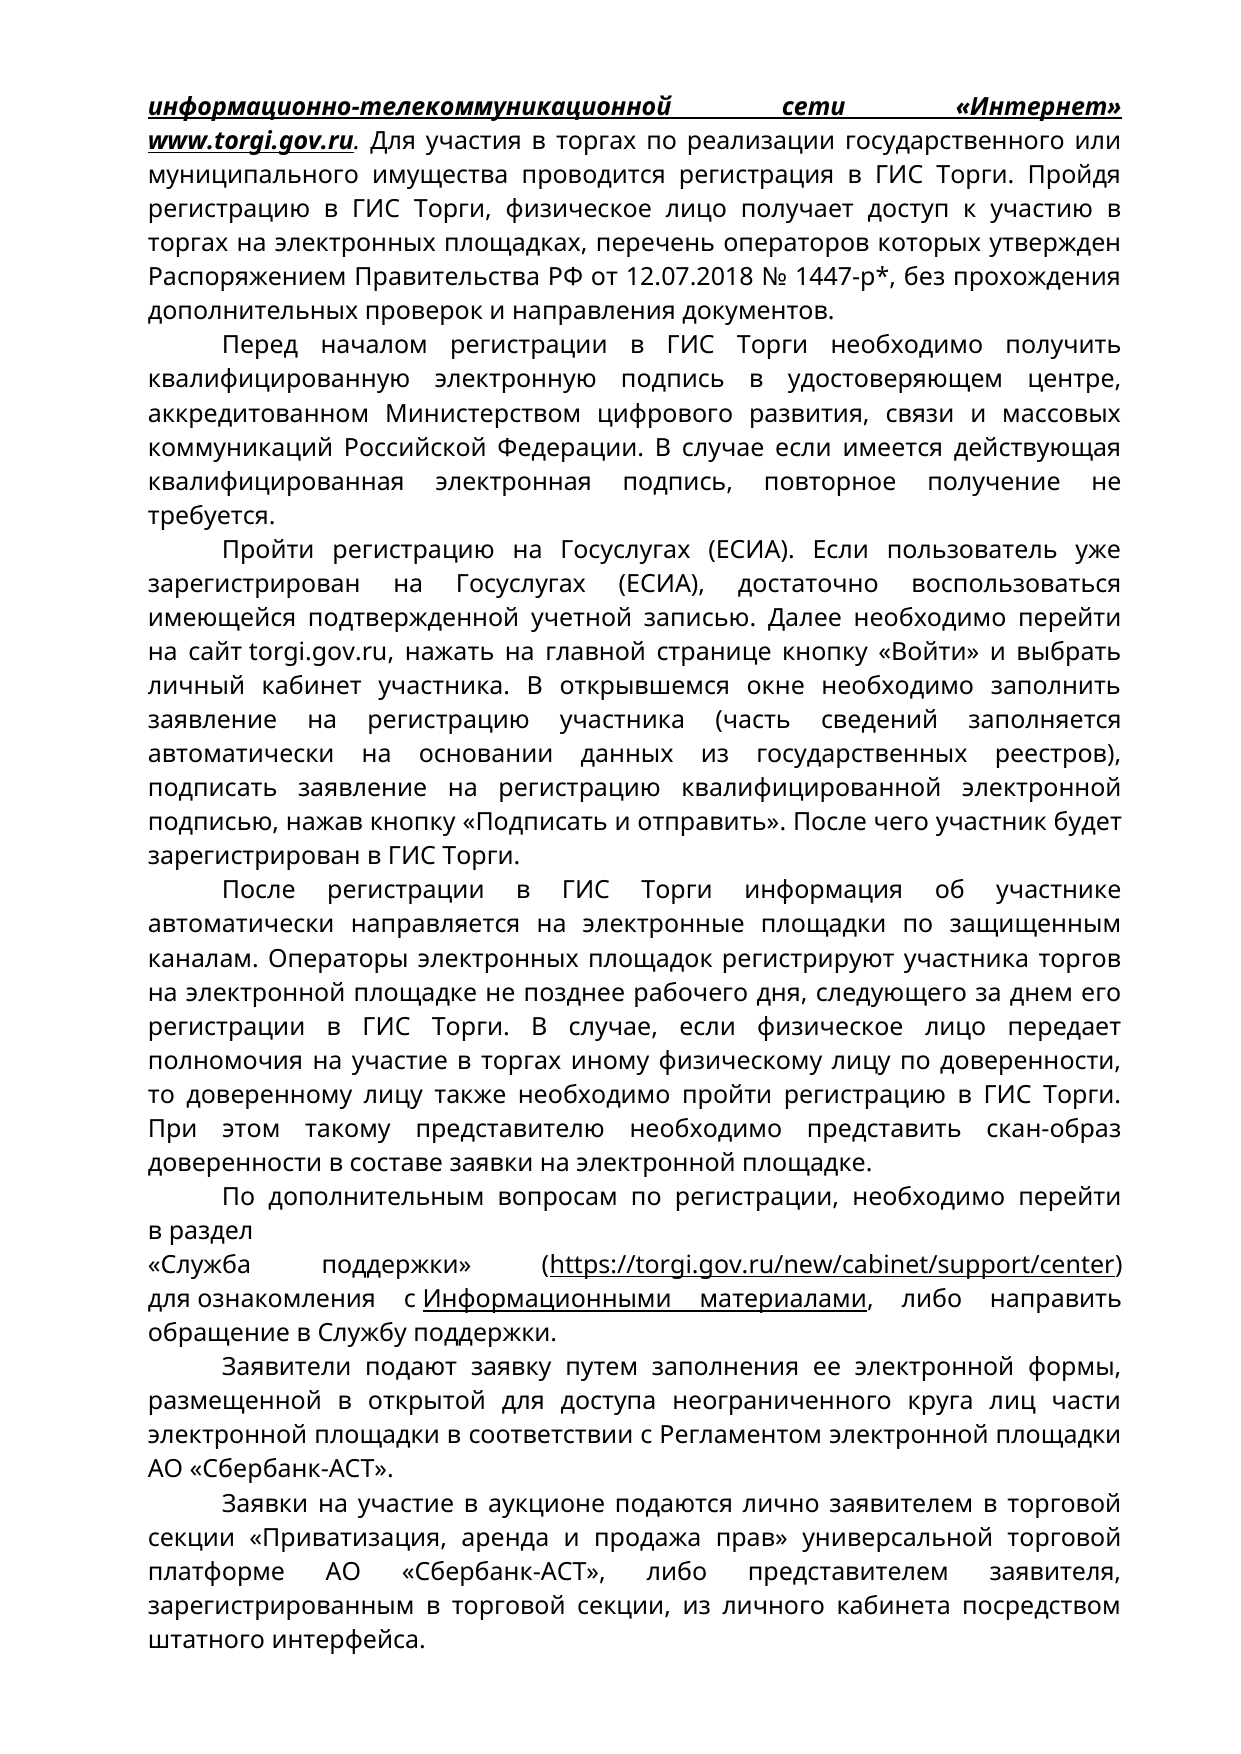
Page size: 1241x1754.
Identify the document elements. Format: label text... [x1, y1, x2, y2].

text Заявители подают заявку путем заполнения ее электронной формы, размещенной в открытой для доступа неограниченного круга лиц части электронной площадки в соответствии с Регламентом электронной площадки АО «Сбербанк-АСТ». [148, 1349, 1122, 1485]
text Пройти регистрацию на Госуслугах (ЕСИА). Если пользователь уже зарегистрирован на Госуслугах (ЕСИА), достаточно воспользоваться имеющейся подтвержденной учетной записью. Далее необходимо перейти на сайт torgi.gov.ru, нажать на главной странице кнопку «Войти» и выбрать личный кабинет участника. В открывшемся окне необходимо заполнить заявление на регистрацию участника (часть сведений заполняется автоматически на основании данных из государственных реестров), подписать заявление на регистрацию квалифицированной электронной подписью, нажав кнопку «Подписать и отправить». После чего участник будет зарегистрирован в ГИС Торги. [148, 531, 1122, 872]
text Перед началом регистрации в ГИС Торги необходимо получить квалифицированную электронную подпись в удостоверяющем центре, аккредитованном Министерством цифрового развития, связи и массовых коммуникаций Российской Федерации. В случае если имеется действующая квалифицированная электронная подпись, повторное получение не требуется. [148, 327, 1122, 531]
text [148, 89, 1122, 117]
text После регистрации в ГИС Торги информация об участнике автоматически направляется на электронные площадки по защищенным каналам. Операторы электронных площадок регистрируют участника торгов на электронной площадке не позднее рабочего дня, следующего за днем его регистрации в ГИС Торги. В случае, если физическое лицо передает полномочия на участие в торгах иному физическому лицу по доверенности, то доверенному лицу также необходимо пройти регистрацию в ГИС Торги. При этом такому представителю необходимо представить скан-образ доверенности в составе заявки на электронной площадке. [148, 872, 1122, 1179]
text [148, 119, 1122, 327]
text Заявки на участие в аукционе подаются лично заявителем в торговой секции «Приватизация, аренда и продажа прав» универсальной торговой платформе АО «Сбербанк-АСТ», либо представителем заявителя, зарегистрированным в торговой секции, из личного кабинета посредством штатного интерфейса. [148, 1485, 1122, 1656]
text По дополнительным вопросам по регистрации, необходимо перейти в раздел «Служба поддержки» (https://torgi.gov.ru/new/cabinet/support/center) для ознакомления с Информационными материалами, либо направить обращение в Службу поддержки. [148, 1179, 1122, 1349]
